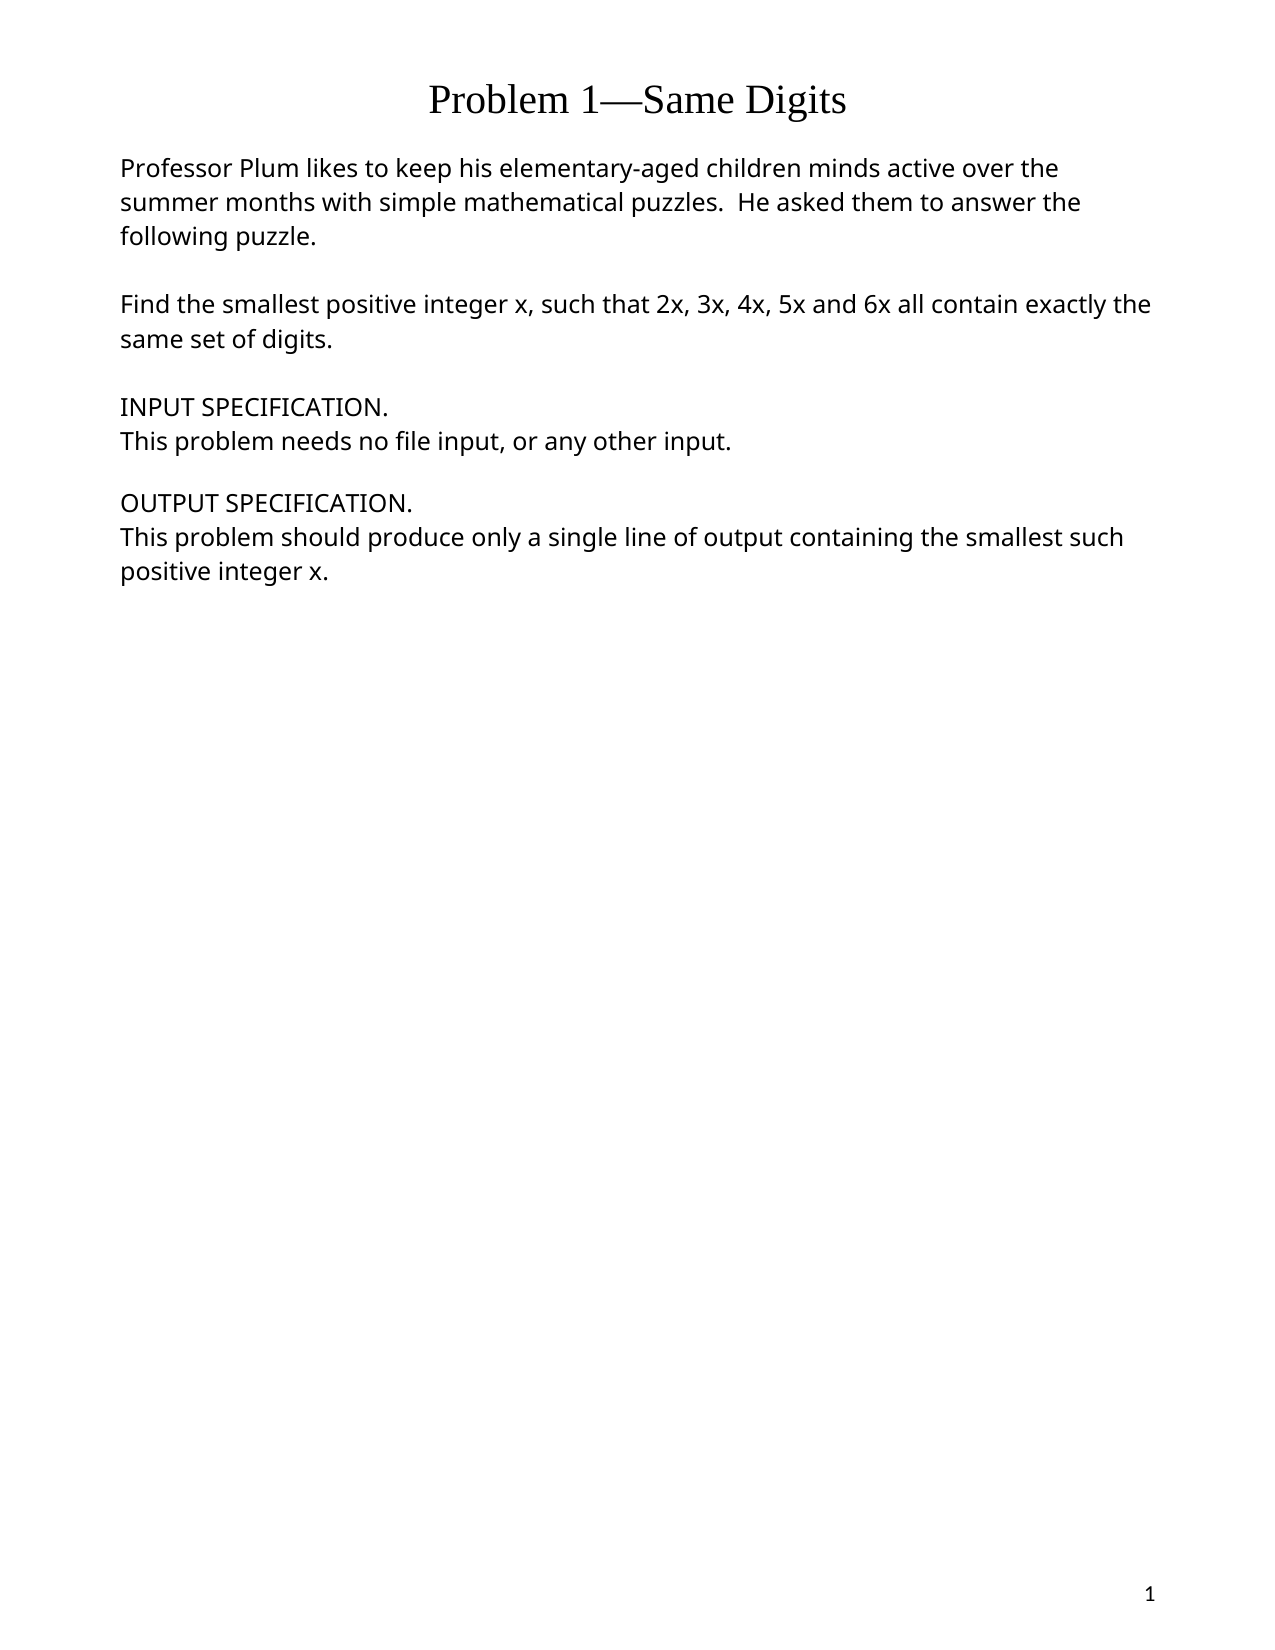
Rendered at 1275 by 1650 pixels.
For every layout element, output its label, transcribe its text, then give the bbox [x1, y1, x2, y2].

text Professor Plum likes to keep his elementary-aged children minds active over the summer months with simple mathematical puzzles. He asked them to answer the following puzzle. [120, 151, 1155, 253]
text Find the smallest positive integer x, such that 2x, 3x, 4x, 5x and 6x all contain exactly the same set of digits. [120, 287, 1155, 355]
text This problem should produce only a single line of output containing the smallest such positive integer x. [120, 520, 1155, 588]
text OUTPUT SPECIFICATION. [120, 486, 1155, 520]
text This problem needs no file input, or any other input. [120, 423, 1155, 457]
text INPUT SPECIFICATION. [120, 389, 1155, 423]
text Problem 1—Same Digits [120, 75, 1155, 123]
